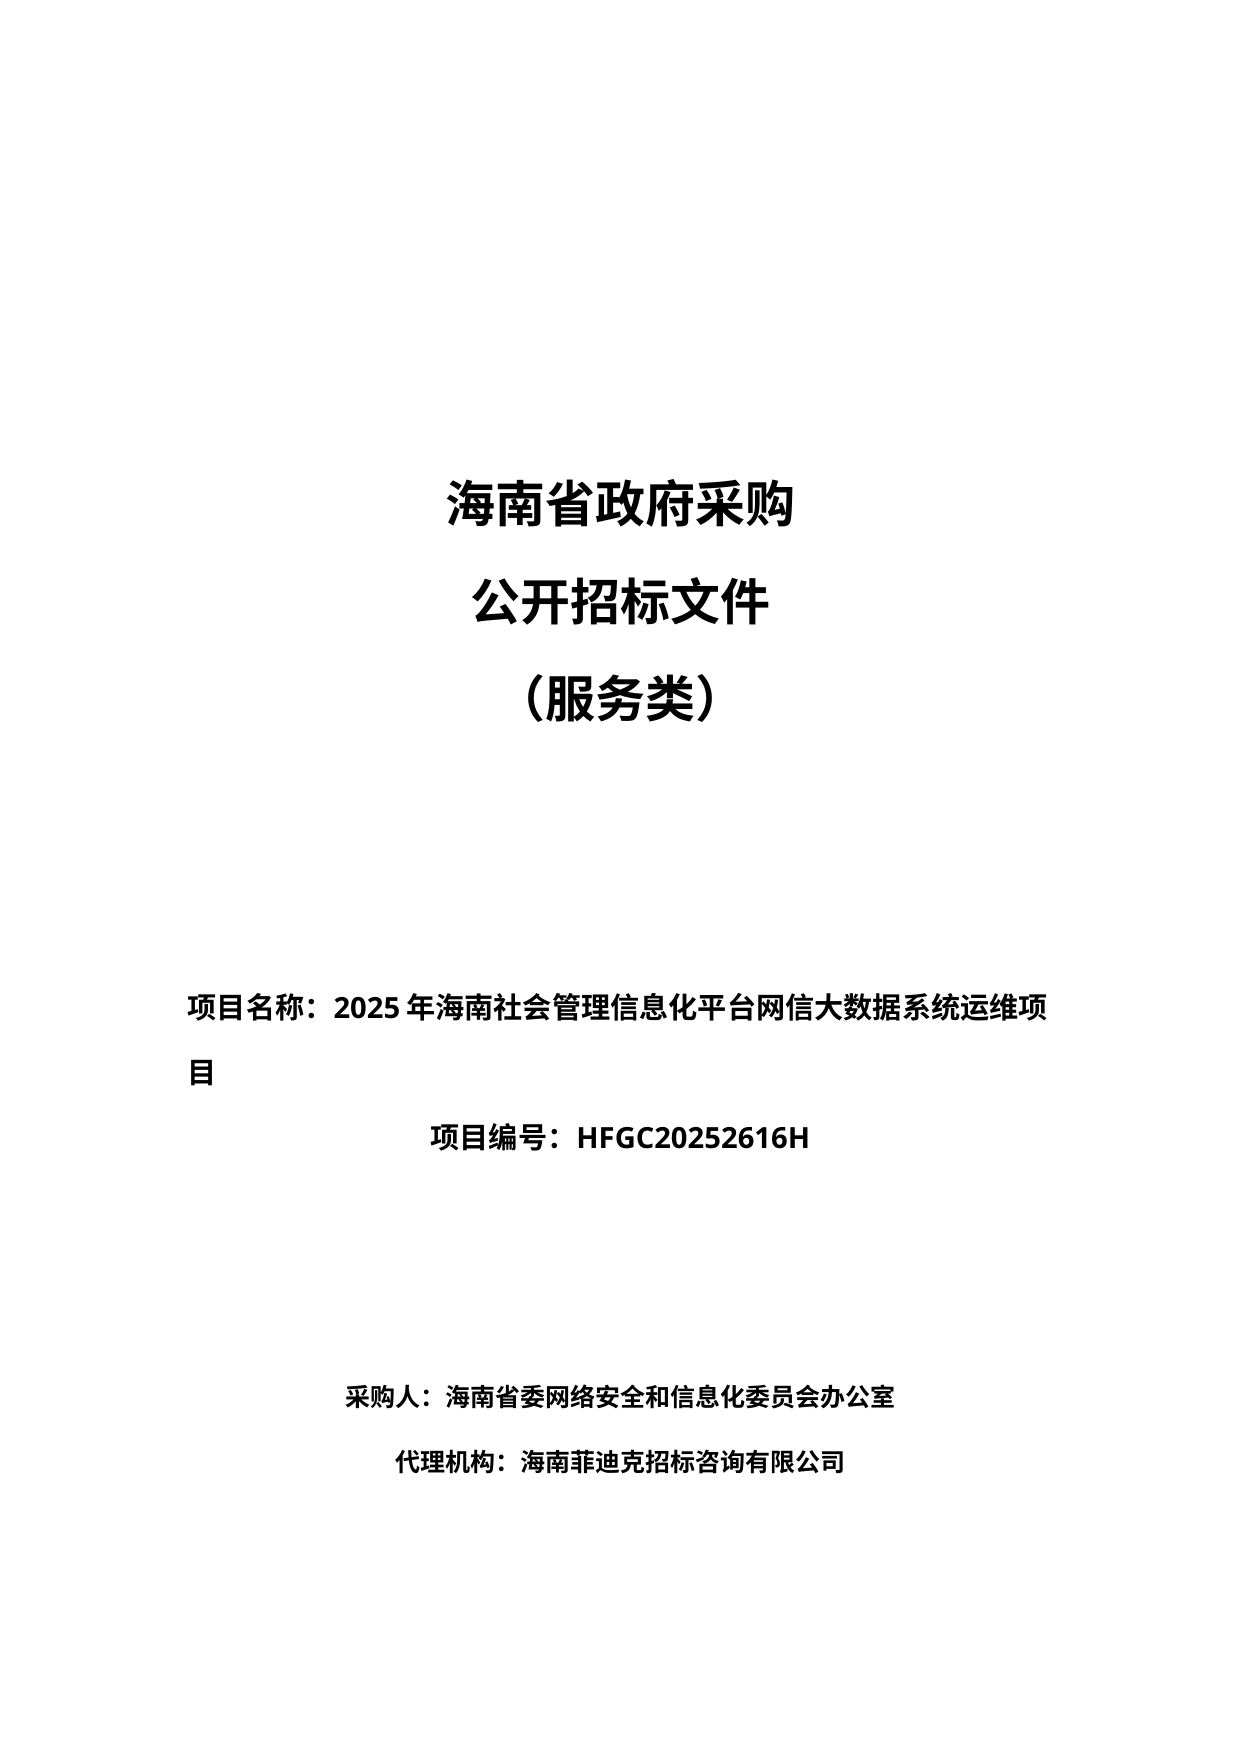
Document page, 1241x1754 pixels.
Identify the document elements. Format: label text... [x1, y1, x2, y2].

text 代理机构：海南菲迪克招标咨询有限公司 [187, 1429, 1053, 1494]
text 项目编号：HFGC20252616H [187, 1104, 1053, 1169]
text （服务类） [187, 649, 1053, 747]
text 项目名称：2025年海南社会管理信息化平台网信大数据系统运维项目 [187, 974, 1053, 1104]
text 海南省政府采购 [187, 454, 1053, 552]
text 公开招标文件 [187, 552, 1053, 649]
text 采购人：海南省委网络安全和信息化委员会办公室 [187, 1364, 1053, 1429]
